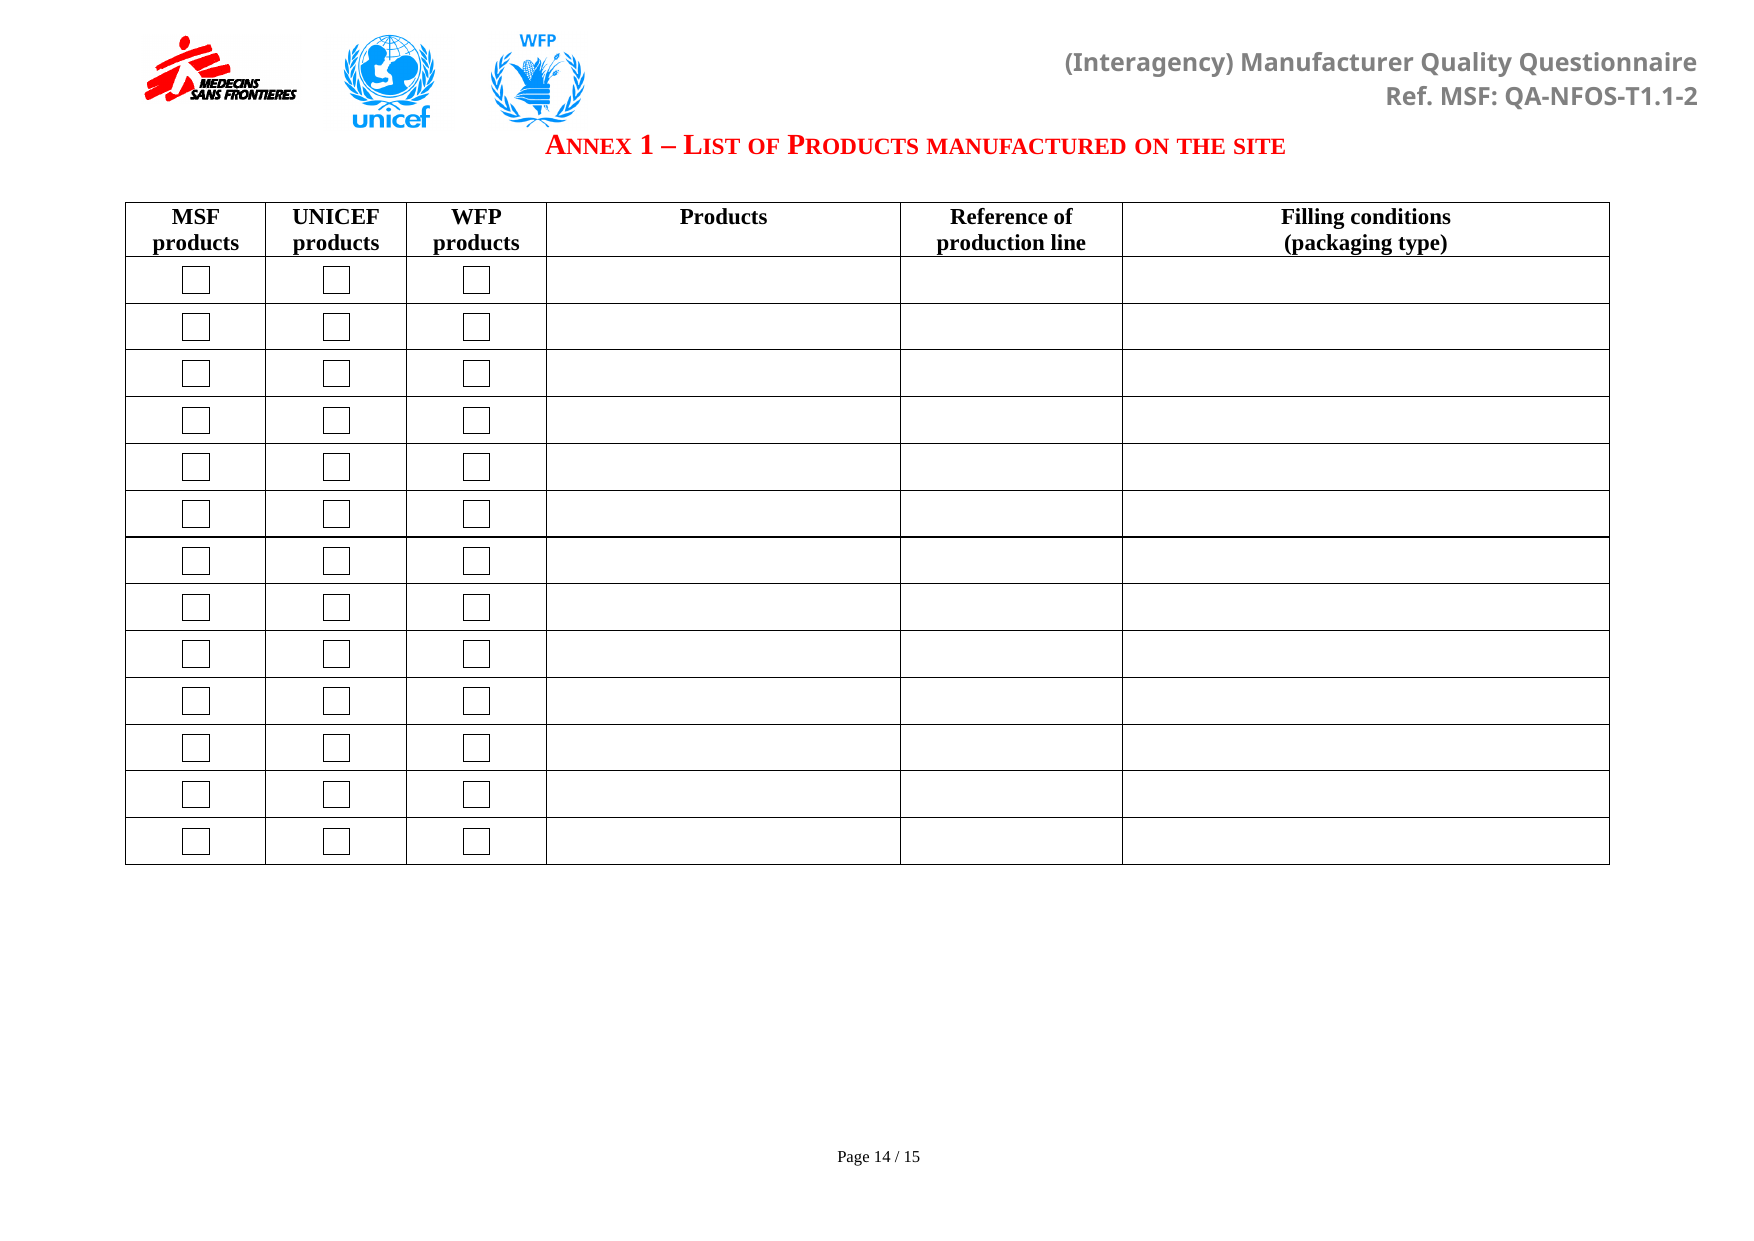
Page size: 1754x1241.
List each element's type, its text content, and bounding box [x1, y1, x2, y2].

table_cell [266, 491, 406, 536]
table_cell [266, 631, 406, 677]
table_cell [407, 444, 546, 490]
table_cell [547, 678, 900, 723]
table_cell [1123, 631, 1609, 677]
table_cell [407, 397, 546, 443]
table_cell [901, 725, 1122, 770]
table_cell [266, 304, 406, 349]
table_cell [407, 491, 546, 536]
table_cell [407, 678, 546, 723]
table_cell [407, 350, 546, 396]
table_cell [407, 304, 546, 349]
table_cell [547, 818, 900, 864]
table_cell [126, 771, 265, 817]
table_cell [547, 350, 900, 396]
table_cell [126, 818, 265, 864]
table_cell [901, 397, 1122, 443]
table_cell [901, 818, 1122, 864]
table_cell [547, 538, 900, 583]
table_cell [407, 725, 546, 770]
table_header Filling conditions (packaging type) [1123, 203, 1609, 256]
table_cell [266, 538, 406, 583]
table_cell [1123, 257, 1609, 303]
table_cell [126, 397, 265, 443]
table_cell [547, 725, 900, 770]
subtitle Annex 1 – List of Products manufactured on the site [133, 127, 1698, 161]
table_cell [1123, 491, 1609, 536]
picture [141, 34, 303, 104]
table_cell [266, 818, 406, 864]
table_cell [901, 257, 1122, 303]
table_cell [1123, 771, 1609, 817]
table_cell [547, 397, 900, 443]
table_cell [901, 304, 1122, 349]
table_cell [547, 304, 900, 349]
table_cell [901, 631, 1122, 677]
table_header UNICEF products [266, 203, 406, 256]
table_cell [1123, 584, 1609, 630]
table_cell [1123, 397, 1609, 443]
table_cell [126, 350, 265, 396]
table_cell [126, 538, 265, 583]
table_cell [407, 771, 546, 817]
table_cell [266, 584, 406, 630]
table_cell [126, 678, 265, 723]
table_cell [407, 584, 546, 630]
table_cell [547, 444, 900, 490]
table_cell [1123, 444, 1609, 490]
table_cell [547, 257, 900, 303]
table_cell [547, 631, 900, 677]
table_cell [266, 397, 406, 443]
table_cell [901, 538, 1122, 583]
table_cell [126, 584, 265, 630]
table_cell [266, 725, 406, 770]
table_cell [126, 725, 265, 770]
picture [488, 31, 588, 127]
table_cell [901, 771, 1122, 817]
table_cell [901, 678, 1122, 723]
table_cell [1123, 350, 1609, 396]
table_cell [266, 678, 406, 723]
table_cell [901, 584, 1122, 630]
table_cell [1123, 304, 1609, 349]
table_cell [266, 350, 406, 396]
table_cell [266, 444, 406, 490]
table_cell [407, 818, 546, 864]
table_cell [126, 631, 265, 677]
table_header WFP products [407, 203, 546, 256]
table_header Reference of production line [901, 203, 1122, 256]
table_cell [126, 491, 265, 536]
table_cell [1123, 725, 1609, 770]
table_cell [547, 491, 900, 536]
table_cell [901, 491, 1122, 536]
table_cell [407, 538, 546, 583]
table_cell [1123, 678, 1609, 723]
picture [323, 34, 455, 127]
table_cell [126, 304, 265, 349]
table_cell [126, 257, 265, 303]
table_cell [547, 771, 900, 817]
table_cell [266, 771, 406, 817]
table_cell [901, 350, 1122, 396]
table_cell [407, 631, 546, 677]
table_cell [901, 444, 1122, 490]
table_cell [1123, 818, 1609, 864]
table_cell [1123, 538, 1609, 583]
table_cell [407, 257, 546, 303]
table_cell [126, 444, 265, 490]
table_header MSF products [126, 203, 265, 256]
table_header Products [547, 203, 900, 256]
table_cell [547, 584, 900, 630]
table_cell [266, 257, 406, 303]
